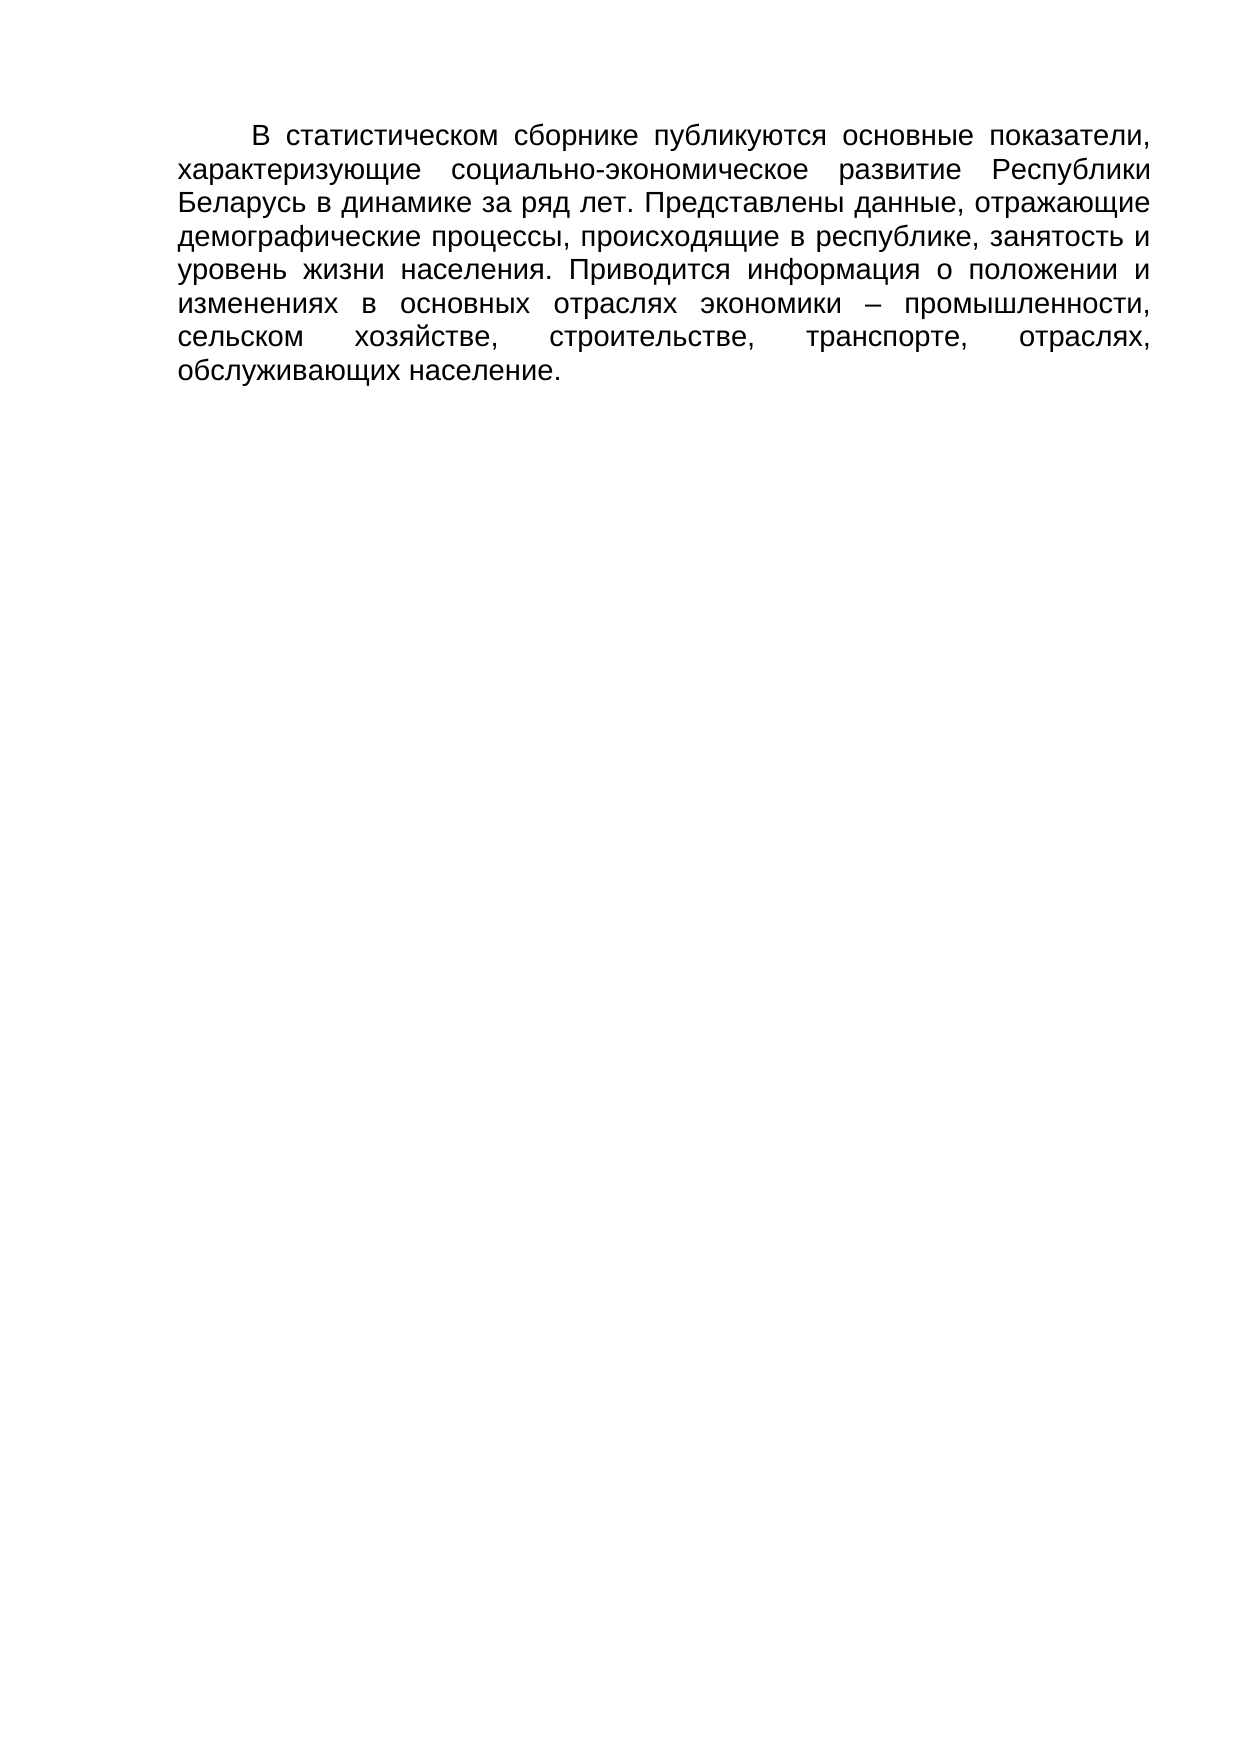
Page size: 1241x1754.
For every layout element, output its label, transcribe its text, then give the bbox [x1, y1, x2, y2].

text В статистическом сборнике публикуются основные показатели, характеризующие социально-экономическое развитие Республики Беларусь в динамике за ряд лет. Представлены данные, отражающие демографические процессы, происходящие в республике, занятость и уровень жизни населения. Приводится информация о положении и изменениях в основных отраслях экономики – промышленности, сельском хозяйстве, строительстве, транспорте, отраслях, обслуживающих население. [177, 118, 1152, 386]
